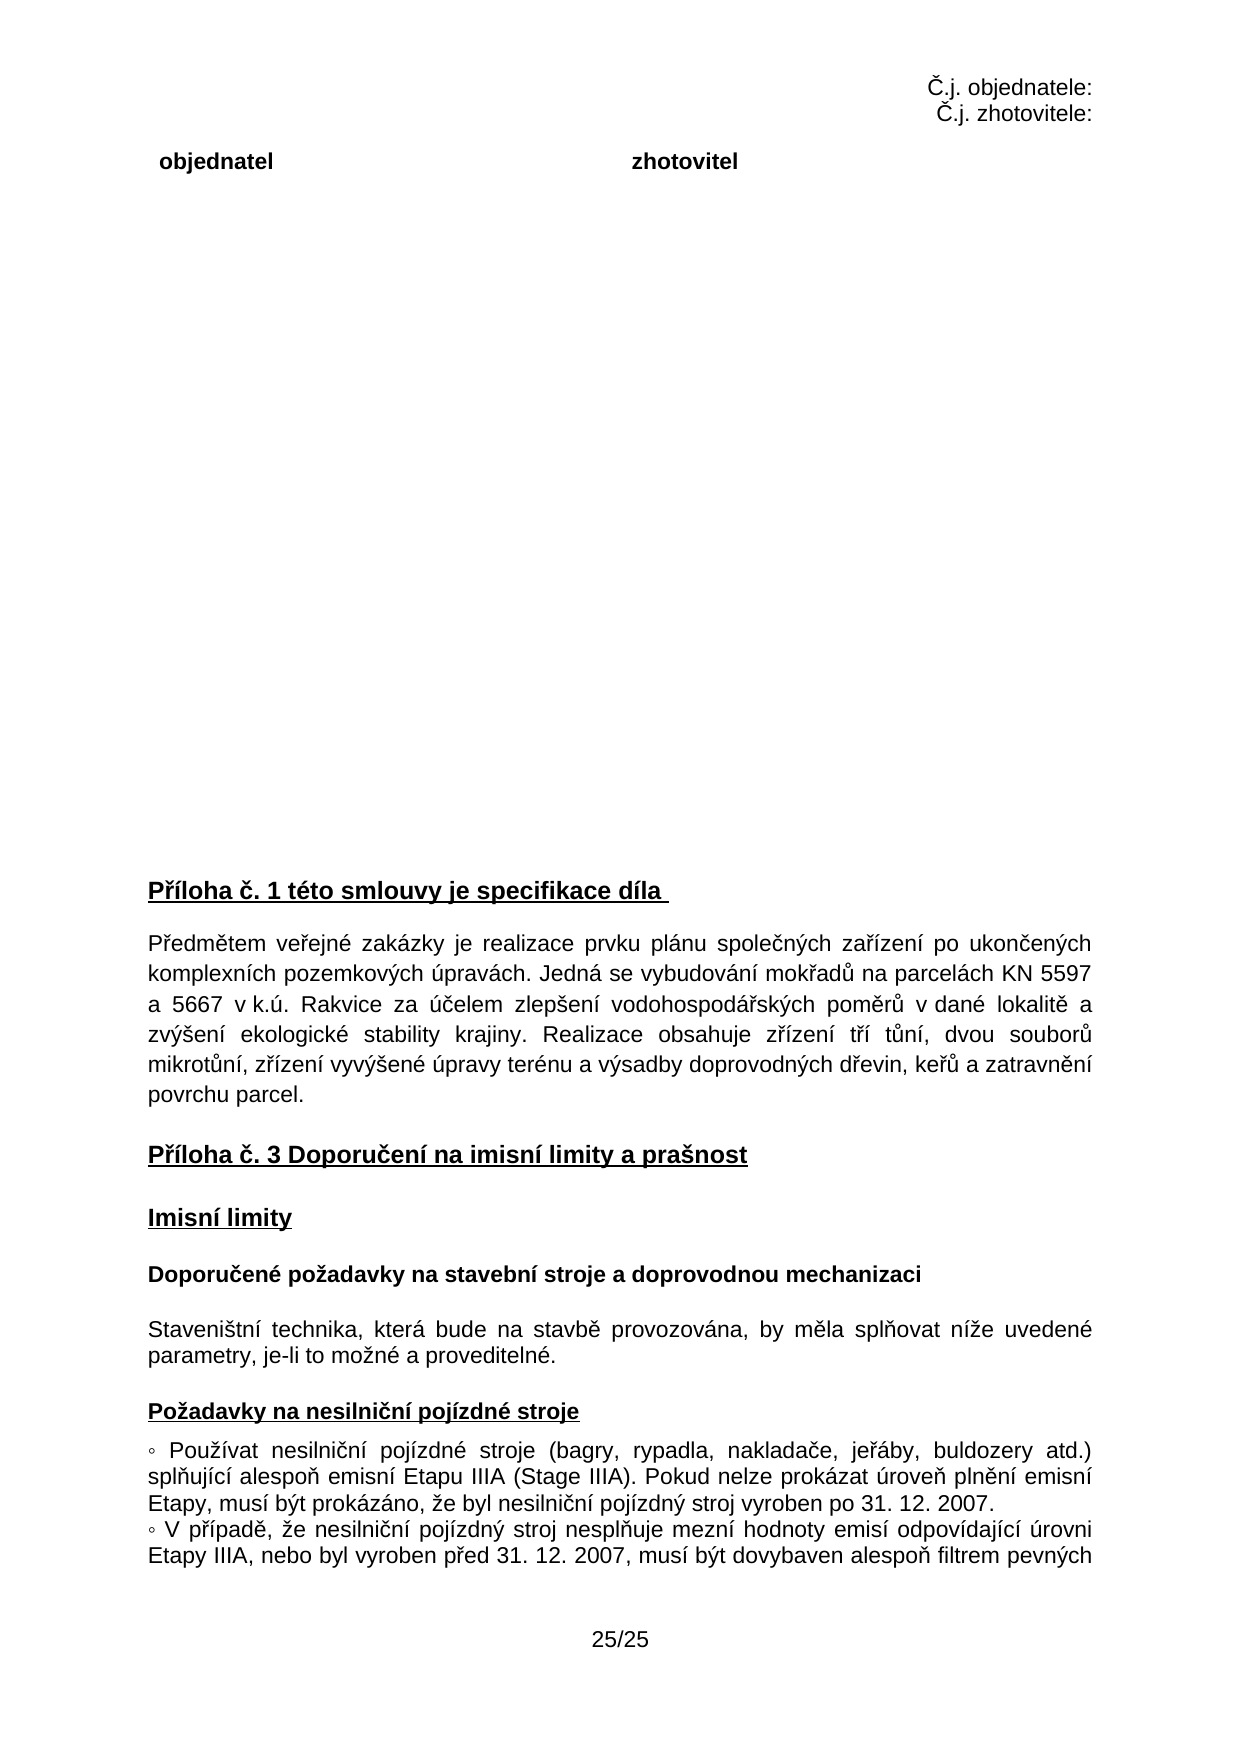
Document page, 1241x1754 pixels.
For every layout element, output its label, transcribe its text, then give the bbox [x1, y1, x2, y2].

text Imisní limity [148, 1203, 1093, 1231]
table_cell objednatel [148, 148, 620, 199]
table_cell zhotovitel [620, 148, 1093, 199]
text Doporučené požadavky na stavební stroje a doprovodnou mechanizaci [148, 1261, 1093, 1287]
text Požadavky na nesilniční pojízdné stroje [148, 1398, 1093, 1424]
text Příloha č. 1 této smlouvy je specifikace díla [148, 876, 1093, 905]
text Předmětem veřejné zakázky je realizace prvku plánu společných zařízení po ukončených komplexních pozemkových úpravách. Jedná se vybudování mokřadů na parcelách KN 5597 a 5667 v k.ú. Rakvice za účelem zlepšení vodohospodářských poměrů v dané lokalitě a zvýšení ekologické stability krajiny. Realizace obsahuje zřízení tří tůní, dvou souborů mikrotůní, zřízení vyvýšené úpravy terénu a výsadby doprovodných dřevin, keřů a zatravnění povrchu parcel. [148, 930, 1093, 1107]
text ◦ Používat nesilniční pojízdné stroje (bagry, rypadla, nakladače, jeřáby, buldozery atd.) splňující alespoň emisní Etapu IIIA (Stage IIIA). Pokud nelze prokázat úroveň plnění emisní Etapy, musí být prokázáno, že byl nesilniční pojízdný stroj vyroben po 31. 12. 2007. [148, 1437, 1093, 1516]
text Příloha č. 3 Doporučení na imisní limity a prašnost [148, 1141, 1093, 1169]
text Staveništní technika, která bude na stavbě provozována, by měla splňovat níže uvedené parametry, je-li to možné a proveditelné. [148, 1316, 1093, 1369]
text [148, 1516, 1093, 1569]
